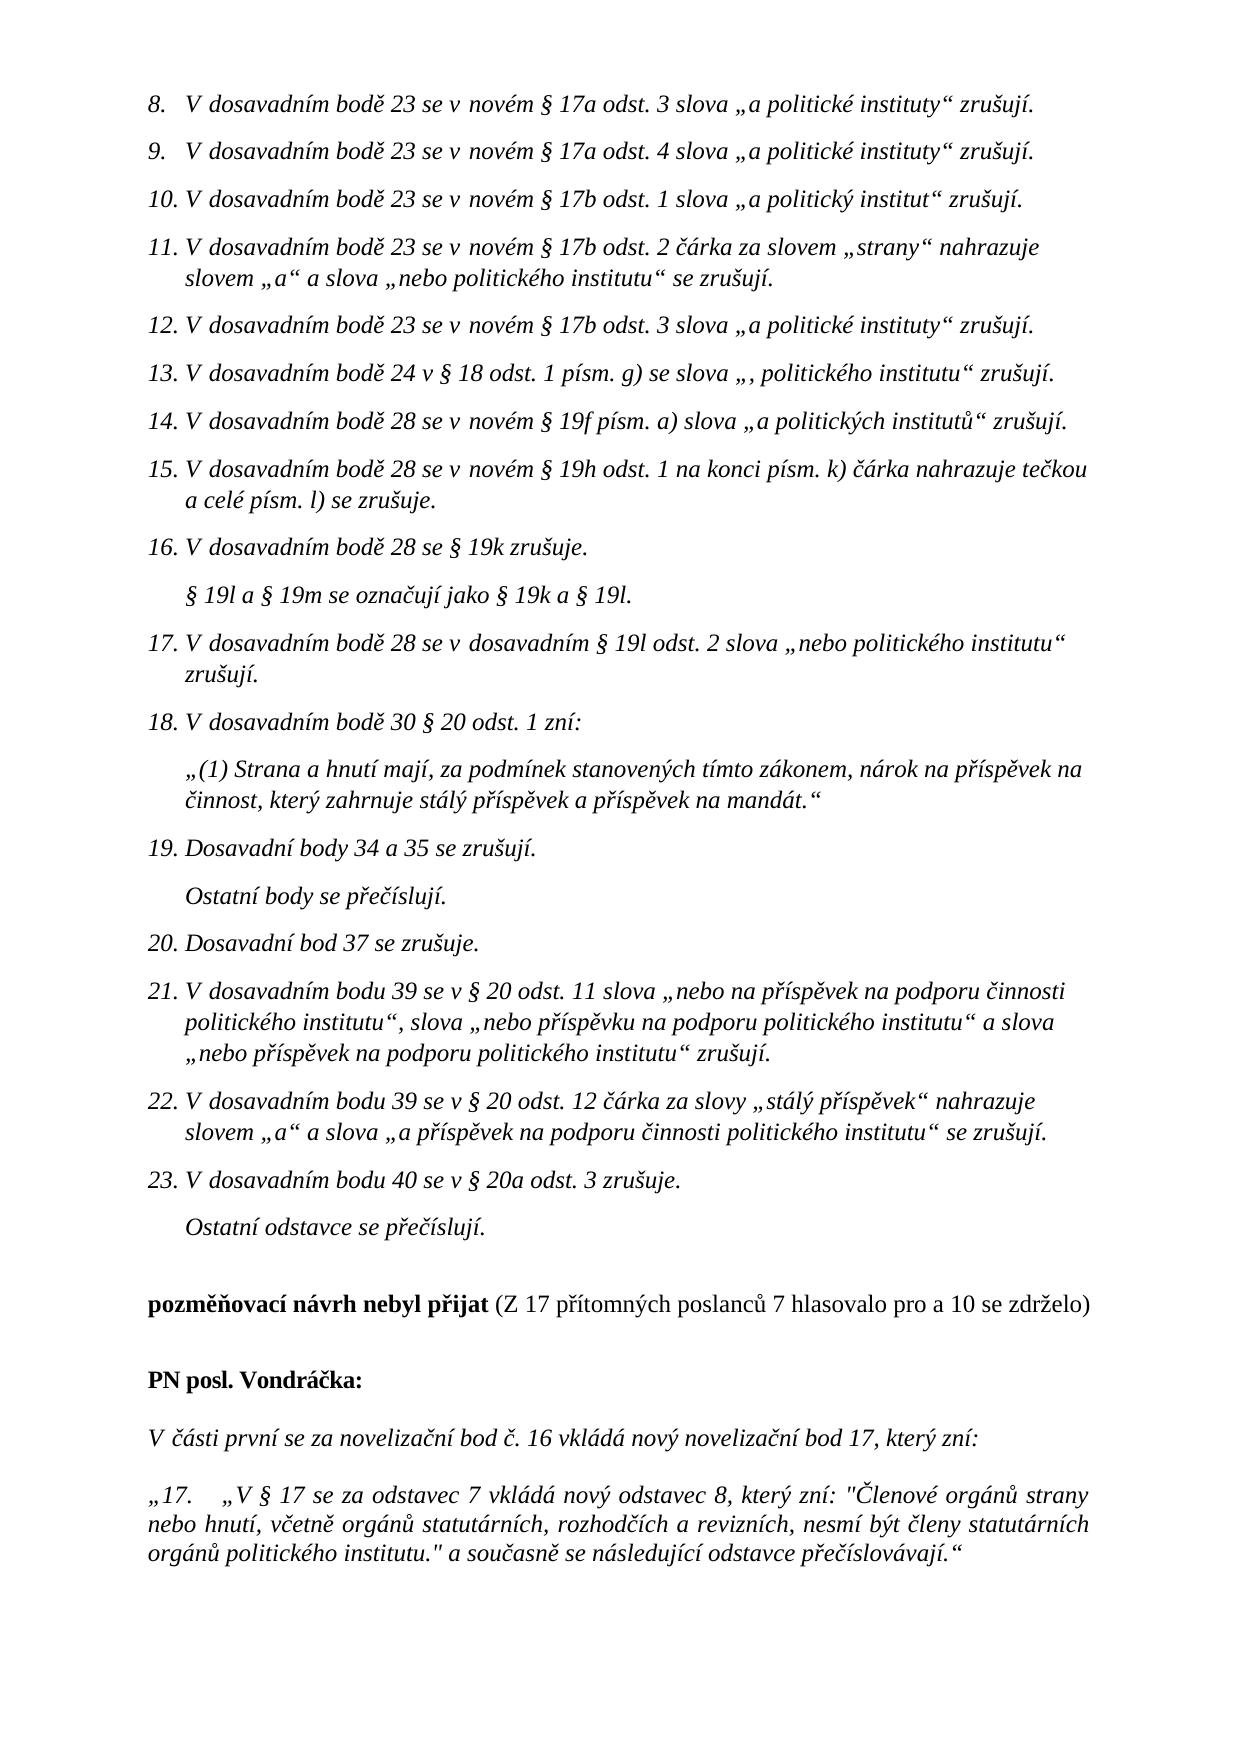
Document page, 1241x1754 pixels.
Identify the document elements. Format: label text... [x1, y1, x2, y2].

list V dosavadním bodě 23 se v novém § 17a odst. 3 slova „a politické instituty“ zrušují. [148, 89, 1093, 117]
list V dosavadním bodě 30 § 20 odst. 1 zní: [148, 707, 1093, 735]
text pozměňovací návrh nebyl přijat (Z 17 přítomných poslanců 7 hlasovalo pro a 10 se zdrželo) [148, 1289, 1093, 1318]
list Dosavadní body 34 a 35 se zrušují. [148, 833, 1093, 862]
list V dosavadním bodu 39 se v § 20 odst. 12 čárka za slovy „stálý příspěvek“ nahrazuje slovem „a“ a slova „a příspěvek na podporu činnosti politického institutu“ se zrušují. [148, 1086, 1093, 1146]
list V dosavadním bodě 28 se v novém § 19f písm. a) slova „a politických institutů“ zrušují. [148, 406, 1093, 435]
list V dosavadním bodě 28 se v novém § 19h odst. 1 na konci písm. k) čárka nahrazuje tečkou a celé písm. l) se zrušuje. [148, 454, 1093, 513]
list V dosavadním bodu 40 se v § 20a odst. 3 zrušuje. [148, 1165, 1093, 1193]
text „17. „V § 17 se za odstavec 7 vkládá nový odstavec 8, který zní: "Členové orgánů strany nebo hnutí, včetně orgánů statutárních, rozhodčích a revizních, nesmí být členy statutárních orgánů politického institutu." a současně se následující odstavce přečíslovávají.“ [148, 1480, 1093, 1567]
list V dosavadním bodu 39 se v § 20 odst. 11 slova „nebo na příspěvek na podporu činnosti politického institutu“, slova „nebo příspěvku na podporu politického institutu“ a slova „nebo příspěvek na podporu politického institutu“ zrušují. [148, 976, 1093, 1067]
list § 19l a § 19m se označují jako § 19k a § 19l. [185, 580, 1093, 609]
text PN posl. Vondráčka: [148, 1365, 1093, 1394]
list Ostatní odstavce se přečíslují. [185, 1212, 1093, 1241]
list „(1) Strana a hnutí mají, za podmínek stanovených tímto zákonem, nárok na příspěvek na činnost, který zahrnuje stálý příspěvek a příspěvek na mandát.“ [185, 754, 1093, 814]
list V dosavadním bodě 23 se v novém § 17a odst. 4 slova „a politické instituty“ zrušují. [148, 136, 1093, 165]
list Dosavadní bod 37 se zrušuje. [148, 928, 1093, 957]
list Ostatní body se přečíslují. [185, 881, 1093, 909]
list V dosavadním bodě 28 se v dosavadním § 19l odst. 2 slova „nebo politického institutu“ zrušují. [148, 628, 1093, 688]
list V dosavadním bodě 28 se § 19k zrušuje. [148, 532, 1093, 561]
list V dosavadním bodě 23 se v novém § 17b odst. 3 slova „a politické instituty“ zrušují. [148, 311, 1093, 339]
list V dosavadním bodě 24 v § 18 odst. 1 písm. g) se slova „, politického institutu“ zrušují. [148, 358, 1093, 387]
list V dosavadním bodě 23 se v novém § 17b odst. 2 čárka za slovem „strany“ nahrazuje slovem „a“ a slova „nebo politického institutu“ se zrušují. [148, 232, 1093, 292]
text V části první se za novelizační bod č. 16 vkládá nový novelizační bod 17, který zní: [148, 1423, 1093, 1452]
list V dosavadním bodě 23 se v novém § 17b odst. 1 slova „a politický institut“ zrušují. [148, 184, 1093, 213]
